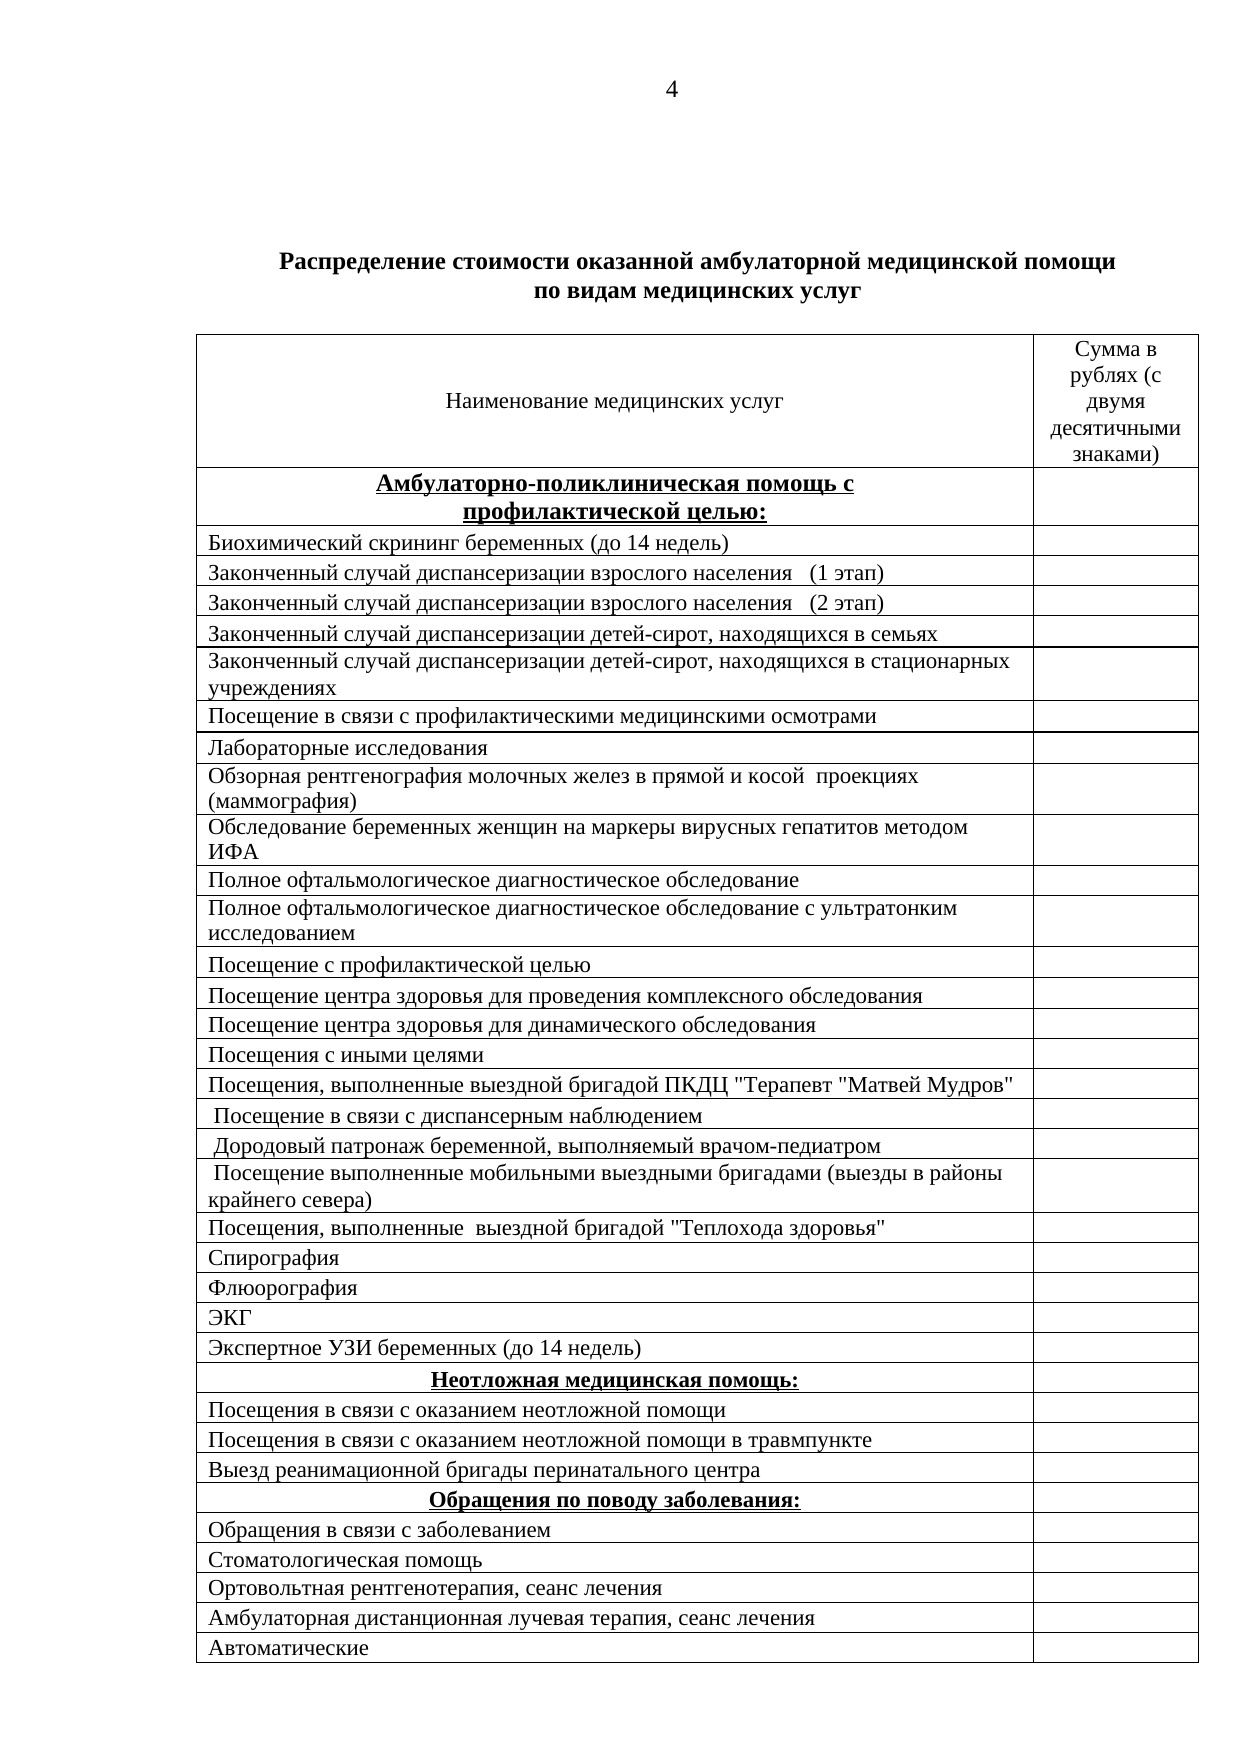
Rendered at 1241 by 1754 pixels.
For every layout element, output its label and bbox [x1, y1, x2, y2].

table_cell [176, 131, 1240, 1663]
